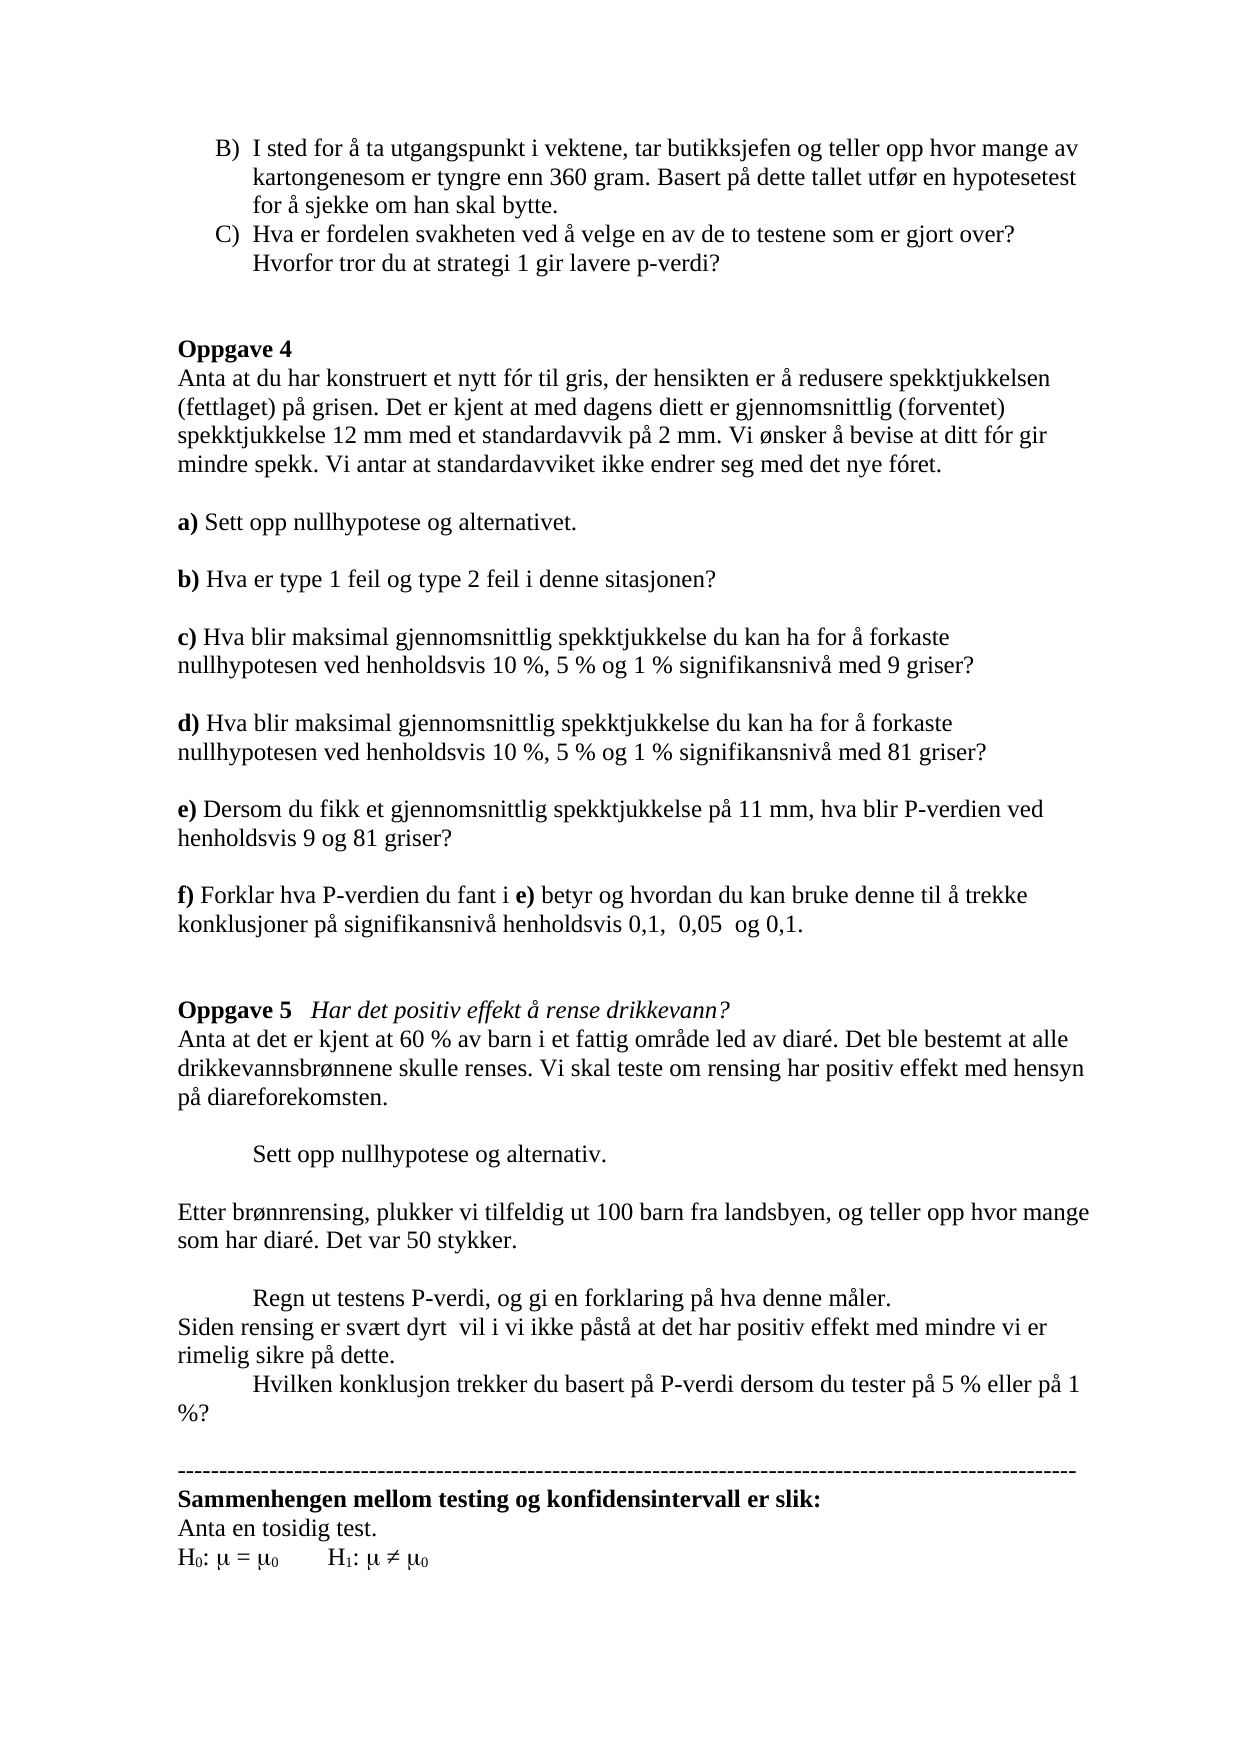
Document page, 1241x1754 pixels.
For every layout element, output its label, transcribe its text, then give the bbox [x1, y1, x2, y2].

list Hva er fordelen svakheten ved å velge en av de to testene som er gjort over? [215, 219, 1092, 248]
text Etter brønnrensing, plukker vi tilfeldig ut 100 barn fra landsbyen, og teller opp hvor mange som har diaré. Det var 50 stykker. [177, 1197, 1092, 1254]
list I sted for å ta utgangspunkt i vektene, tar butikksjefen og teller opp hvor mange av kartongenesom er tyngre enn 360 gram. Basert på dette tallet utfør en hypotesetest for å sjekke om han skal bytte. [215, 133, 1092, 219]
text e) Dersom du fikk et gjennomsnittlig spekktjukkelse på 11 mm, hva blir P-verdien ved henholdsvis 9 og 81 griser? [177, 794, 1092, 852]
text Oppgave 4 [177, 334, 1092, 363]
text ------------------------------------------------------------------------------------------------------------ [177, 1455, 1092, 1484]
text d) Hva blir maksimal gjennomsnittlig spekktjukkelse du kan ha for å forkaste nullhypotesen ved henholdsvis 10 %, 5 % og 1 % signifikansnivå med 81 griser? [177, 708, 1092, 765]
text Anta at du har konstruert et nytt fór til gris, der hensikten er å redusere spekktjukkelsen (fettlaget) på grisen. Det er kjent at med dagens diett er gjennomsnittlig (forventet) spekktjukkelse 12 mm med et standardavvik på 2 mm. Vi ønsker å bevise at ditt fór gir mindre spekk. Vi antar at standardavviket ikke endrer seg med det nye fóret. [177, 363, 1092, 478]
text H0:  = 0 H1:  ≠ 0 [177, 1542, 1092, 1570]
text Anta at det er kjent at 60 % av barn i et fattig område led av diaré. Det ble bestemt at alle drikkevannsbrønnene skulle renses. Vi skal teste om rensing har positiv effekt med hensyn på diareforekomsten. [177, 1024, 1092, 1110]
text Anta en tosidig test. [177, 1513, 1092, 1542]
text c) Hva blir maksimal gjennomsnittlig spekktjukkelse du kan ha for å forkaste nullhypotesen ved henholdsvis 10 %, 5 % og 1 % signifikansnivå med 9 griser? [177, 622, 1092, 679]
text Oppgave 5 Har det positiv effekt å rense drikkevann? [177, 995, 1092, 1024]
text Siden rensing er svært dyrt vil i vi ikke påstå at det har positiv effekt med mindre vi er rimelig sikre på dette. [177, 1312, 1092, 1369]
text Sammenhengen mellom testing og konfidensintervall er slik: [177, 1484, 1092, 1513]
text f) Forklar hva P-verdien du fant i e) betyr og hvordan du kan bruke denne til å trekke konklusjoner på signifikansnivå henholdsvis 0,1, 0,05 og 0,1. [177, 880, 1092, 938]
text b) Hva er type 1 feil og type 2 feil i denne sitasjonen? [177, 564, 1092, 593]
list Hvorfor tror du at strategi 1 gir lavere p-verdi? [252, 248, 1092, 277]
text Hvilken konklusjon trekker du basert på P-verdi dersom du tester på 5 % eller på 1 %? [177, 1369, 1092, 1427]
text a) Sett opp nullhypotese og alternativet. [177, 507, 1092, 535]
text Regn ut testens P-verdi, og gi en forklaring på hva denne måler. [177, 1283, 1092, 1312]
text Sett opp nullhypotese og alternativ. [177, 1139, 1092, 1168]
